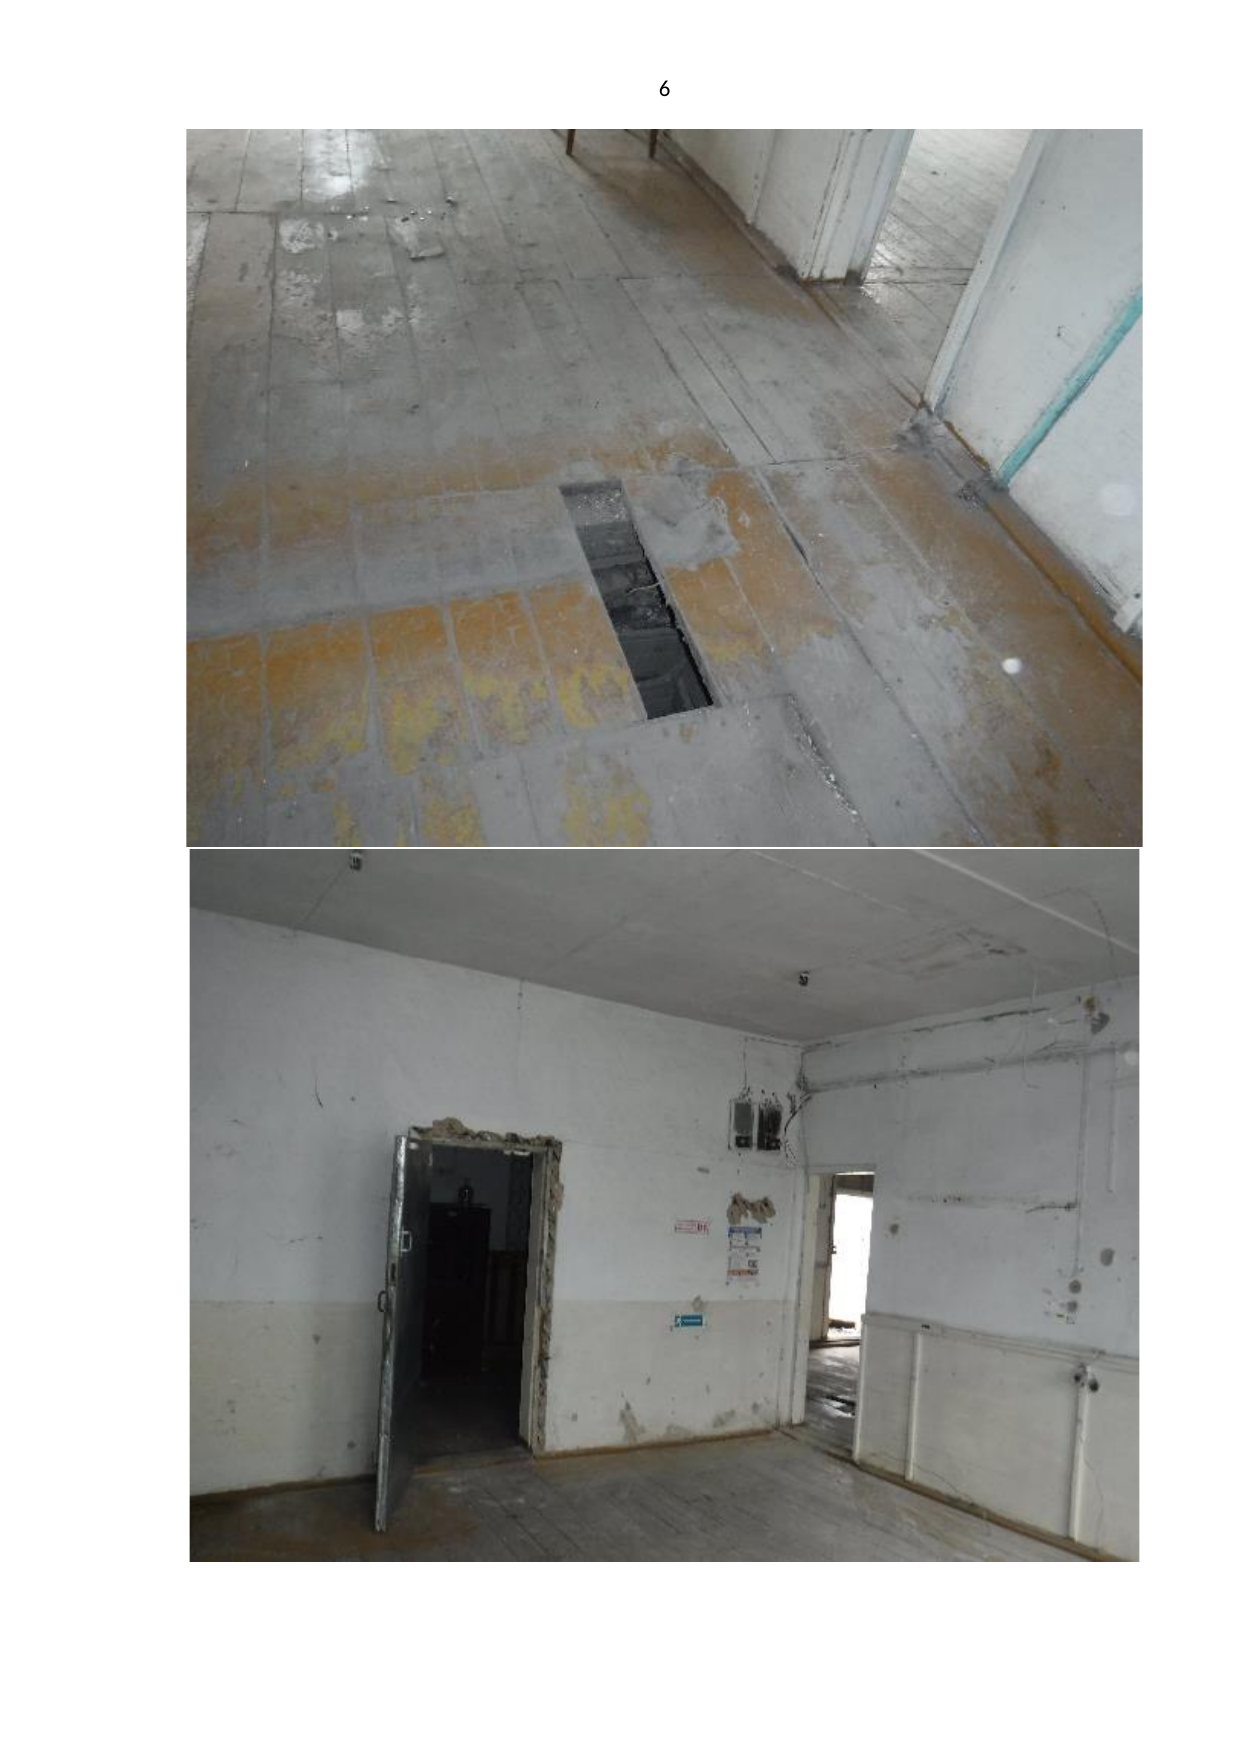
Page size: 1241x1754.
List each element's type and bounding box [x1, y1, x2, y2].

picture [189, 849, 1140, 1562]
picture [186, 129, 1143, 847]
